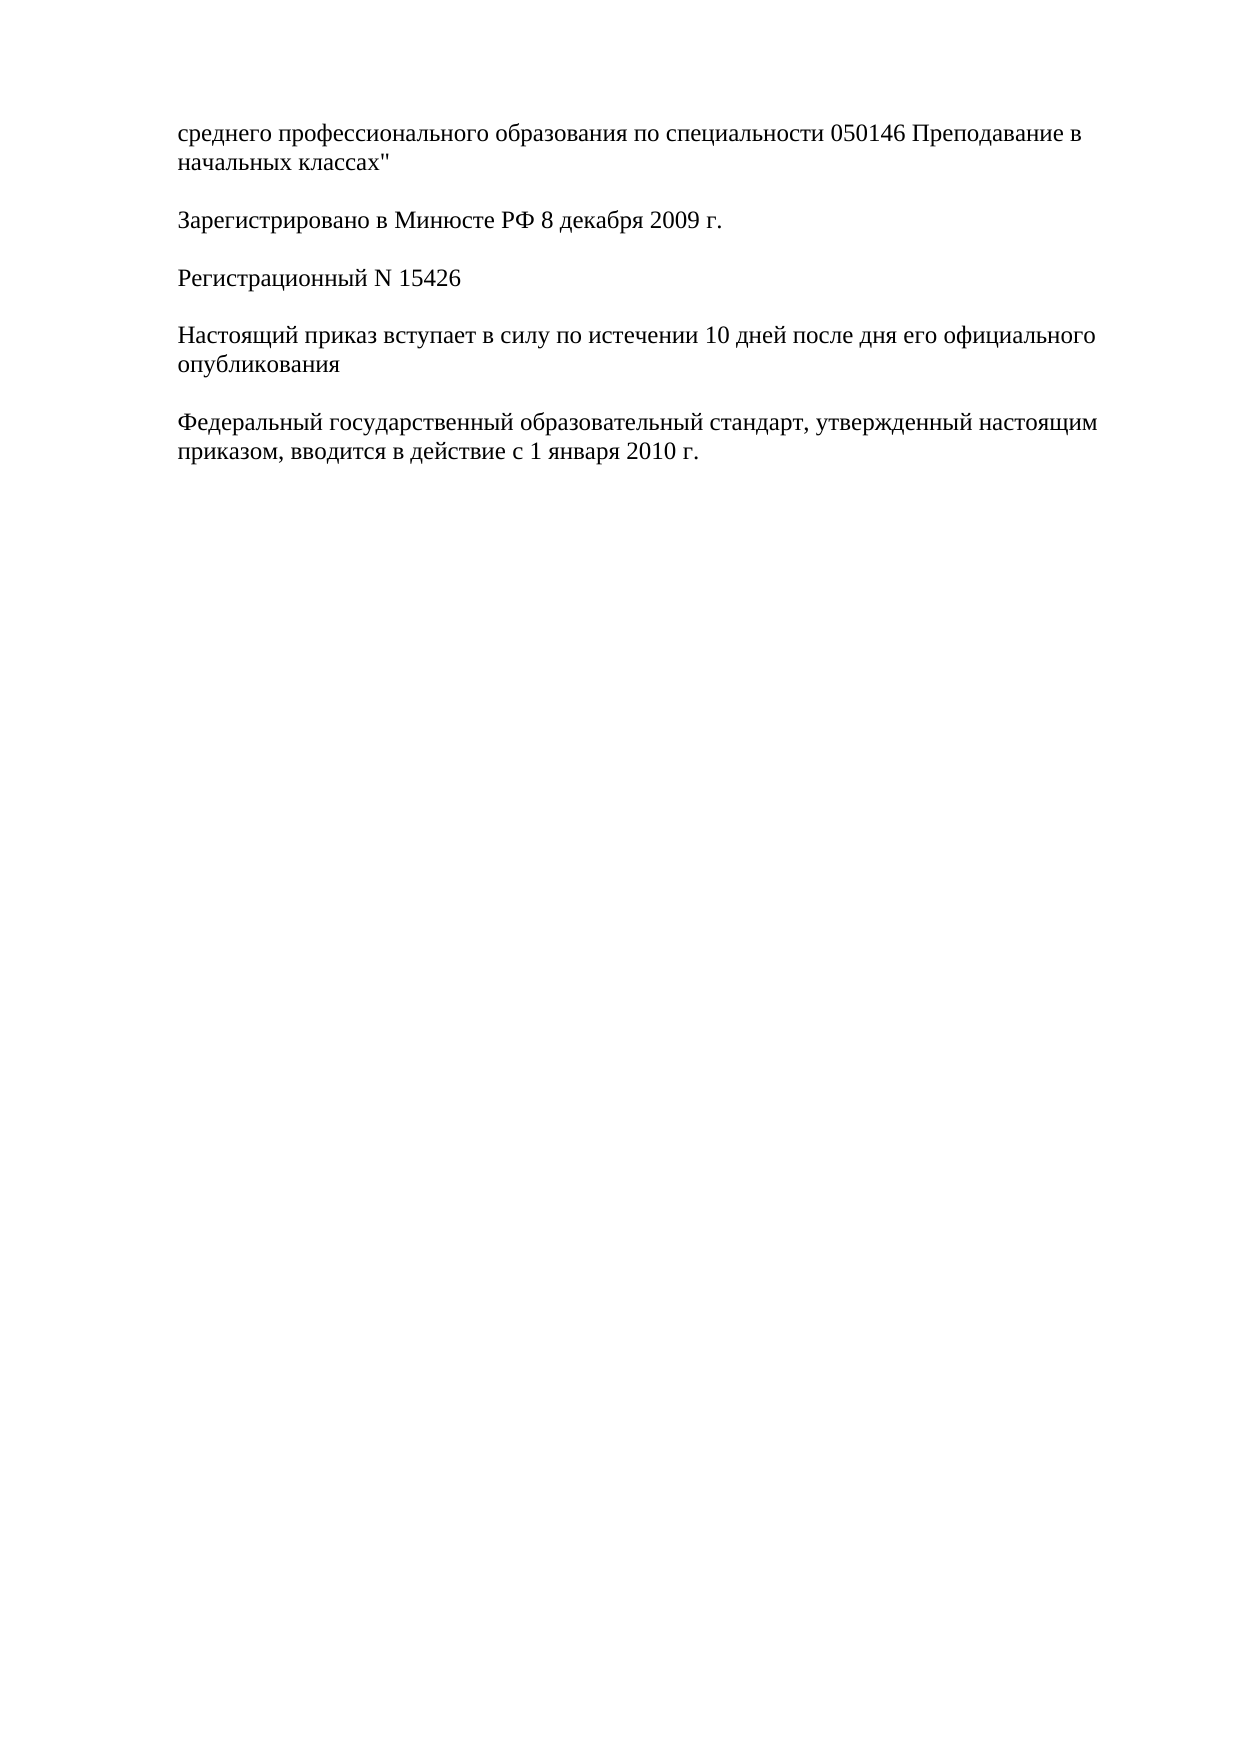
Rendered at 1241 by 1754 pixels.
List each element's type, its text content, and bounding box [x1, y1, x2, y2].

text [177, 118, 1152, 176]
text Регистрационный N 15426 [177, 263, 1152, 291]
text Настоящий приказ вступает в силу по истечении 10 дней после дня его официального опубликования [177, 321, 1152, 378]
text Федеральный государственный образовательный стандарт, утвержденный настоящим приказом, вводится в действие с 1 января 2010 г. [177, 407, 1152, 465]
text Зарегистрировано в Минюсте РФ 8 декабря 2009 г. [177, 205, 1152, 233]
